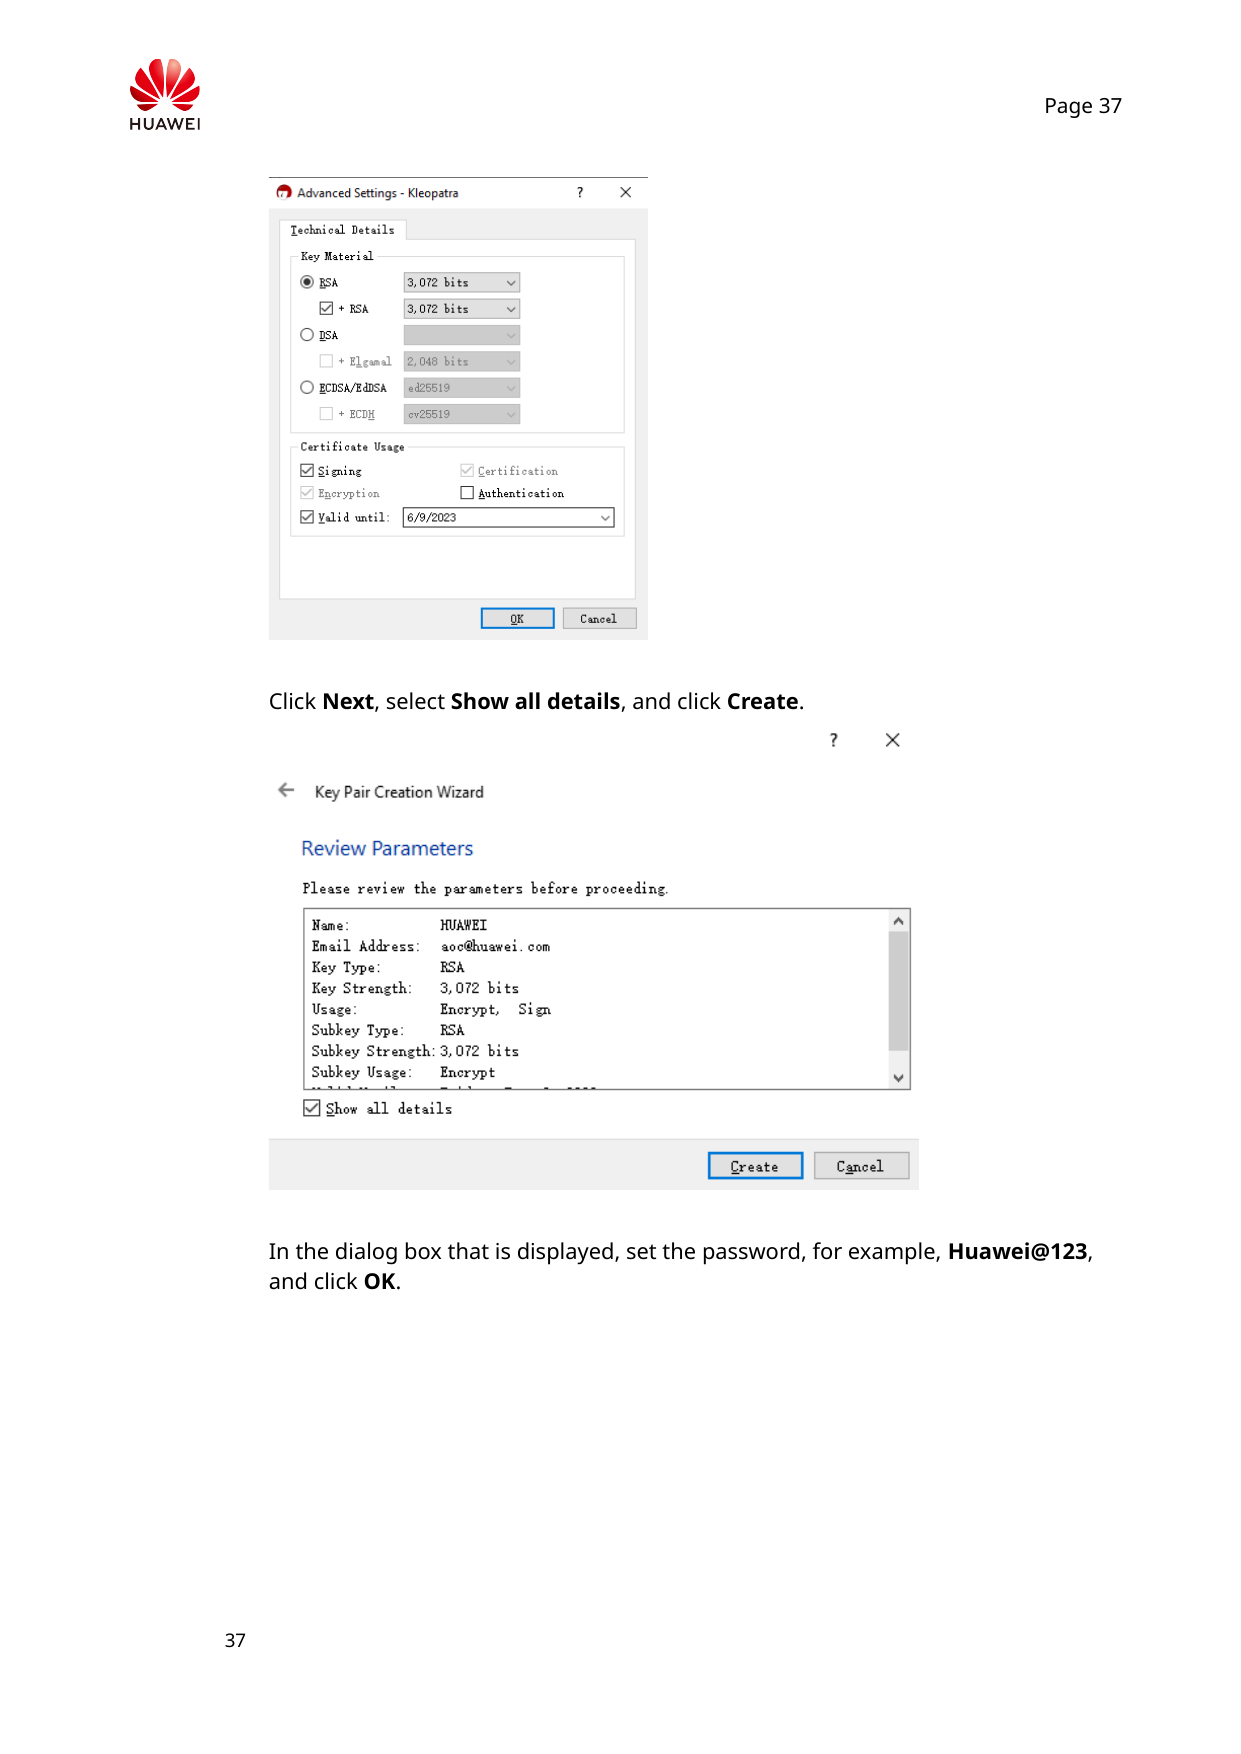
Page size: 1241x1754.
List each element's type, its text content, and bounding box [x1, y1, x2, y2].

picture [268, 177, 648, 640]
list In the dialog box that is displayed, set the password, for example, Huawei@123, and click OK. [269, 1236, 1122, 1296]
picture [130, 59, 200, 130]
list Click Next, select Show all details, and click Create. [269, 686, 1122, 716]
picture [268, 723, 919, 1190]
